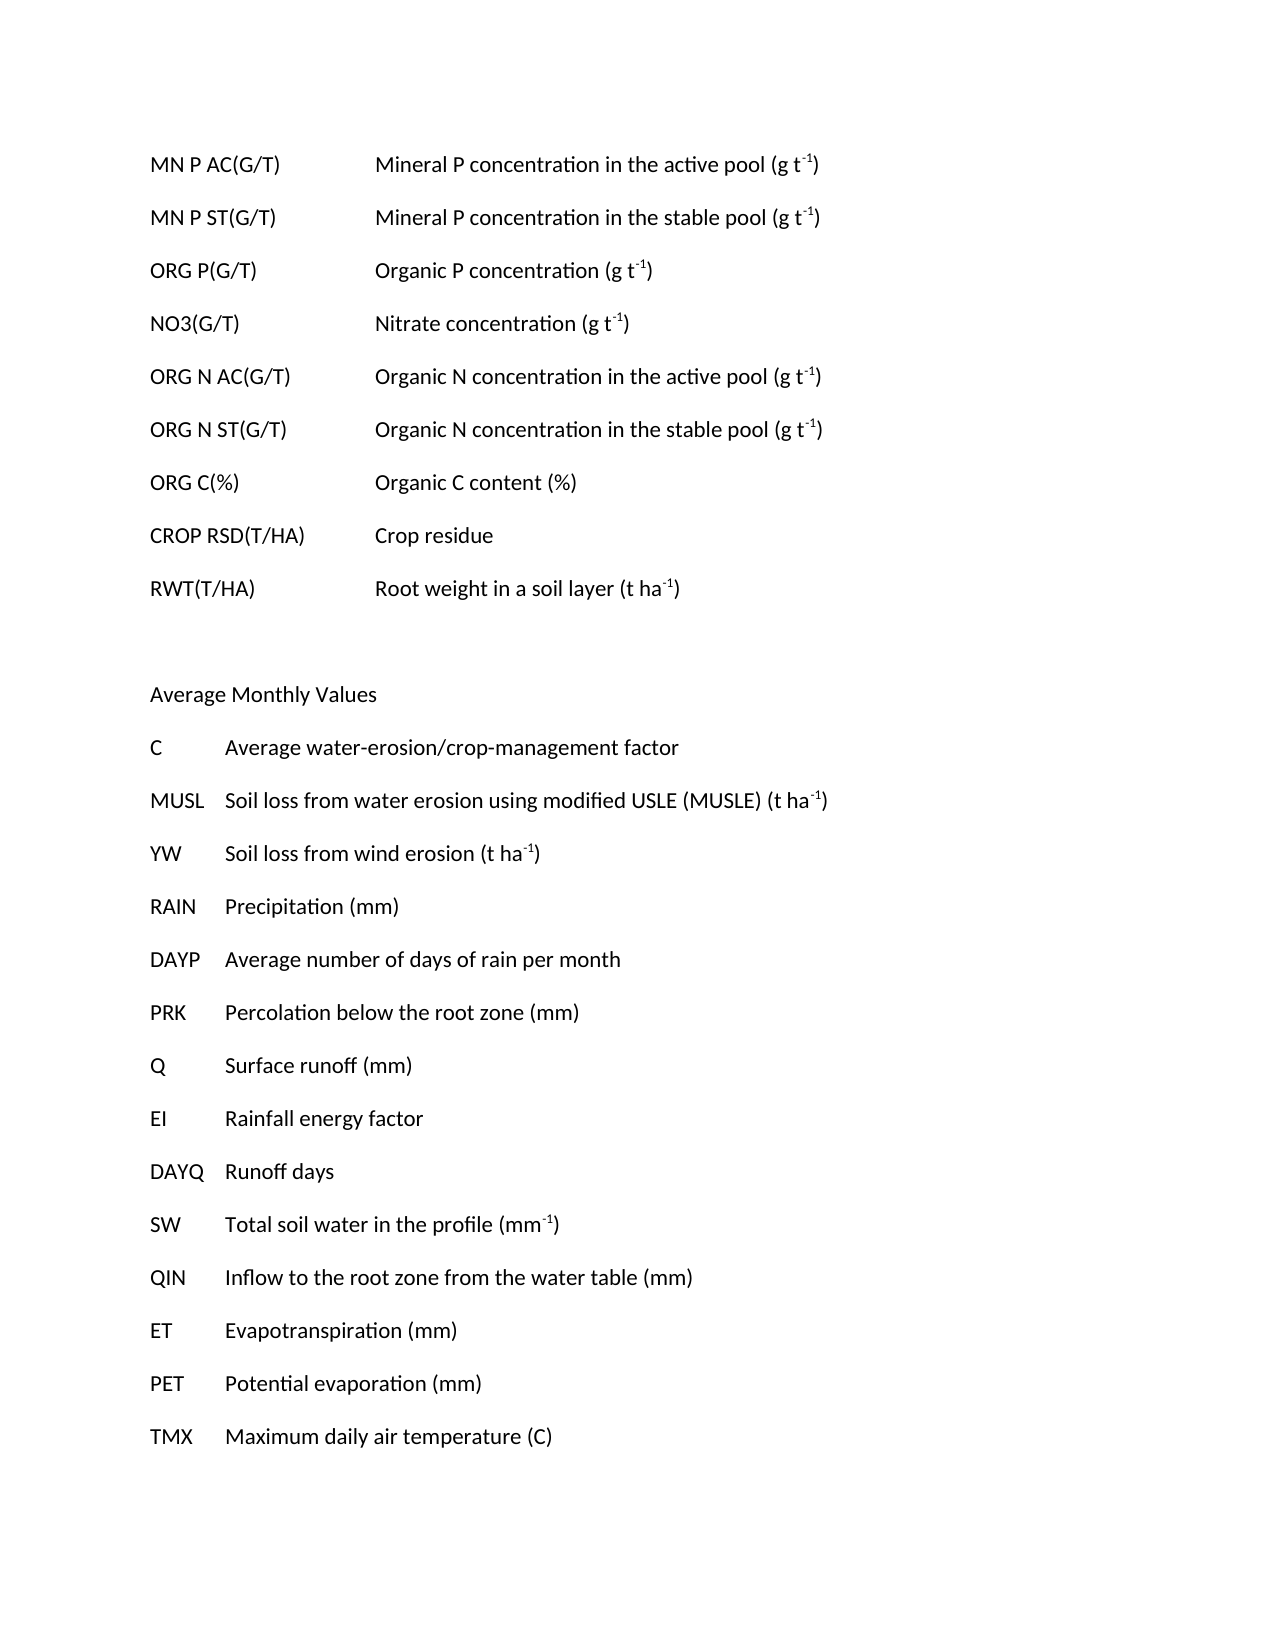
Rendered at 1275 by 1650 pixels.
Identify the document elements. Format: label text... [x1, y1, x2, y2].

text ET Evapotranspiration (mm) [150, 1316, 1125, 1344]
text ORG N ST(G/T) Organic N concentration in the stable pool (g t-1) [150, 415, 1125, 443]
text RWT(T/HA) Root weight in a soil layer (t ha-1) [150, 574, 1125, 602]
text Average Monthly Values [150, 680, 1125, 708]
text EI Rainfall energy factor [150, 1104, 1125, 1132]
text CROP RSD(T/HA) Crop residue [150, 521, 1125, 549]
text ORG P(G/T) Organic P concentration (g t-1) [150, 256, 1125, 284]
text DAYQ Runoff days [150, 1157, 1125, 1185]
text DAYP Average number of days of rain per month [150, 945, 1125, 973]
text MUSL Soil loss from water erosion using modified USLE (MUSLE) (t ha-1) [150, 786, 1125, 814]
text PET Potential evaporation (mm) [150, 1369, 1125, 1397]
text MN P ST(G/T) Mineral P concentration in the stable pool (g t-1) [150, 203, 1125, 231]
text YW Soil loss from wind erosion (t ha-1) [150, 839, 1125, 867]
text ORG C(%) Organic C content (%) [150, 468, 1125, 496]
text PRK Percolation below the root zone (mm) [150, 998, 1125, 1026]
text MN P AC(G/T) Mineral P concentration in the active pool (g t-1) [150, 150, 1125, 178]
text SW Total soil water in the profile (mm-1) [150, 1210, 1125, 1238]
text QIN Inflow to the root zone from the water table (mm) [150, 1263, 1125, 1291]
text RAIN Precipitation (mm) [150, 892, 1125, 920]
text ORG N AC(G/T) Organic N concentration in the active pool (g t-1) [150, 362, 1125, 390]
text C Average water-erosion/crop-management factor [150, 733, 1125, 761]
text Q Surface runoff (mm) [150, 1051, 1125, 1079]
text TMX Maximum daily air temperature (C) [150, 1422, 1125, 1451]
text NO3(G/T) Nitrate concentration (g t-1) [150, 309, 1125, 337]
